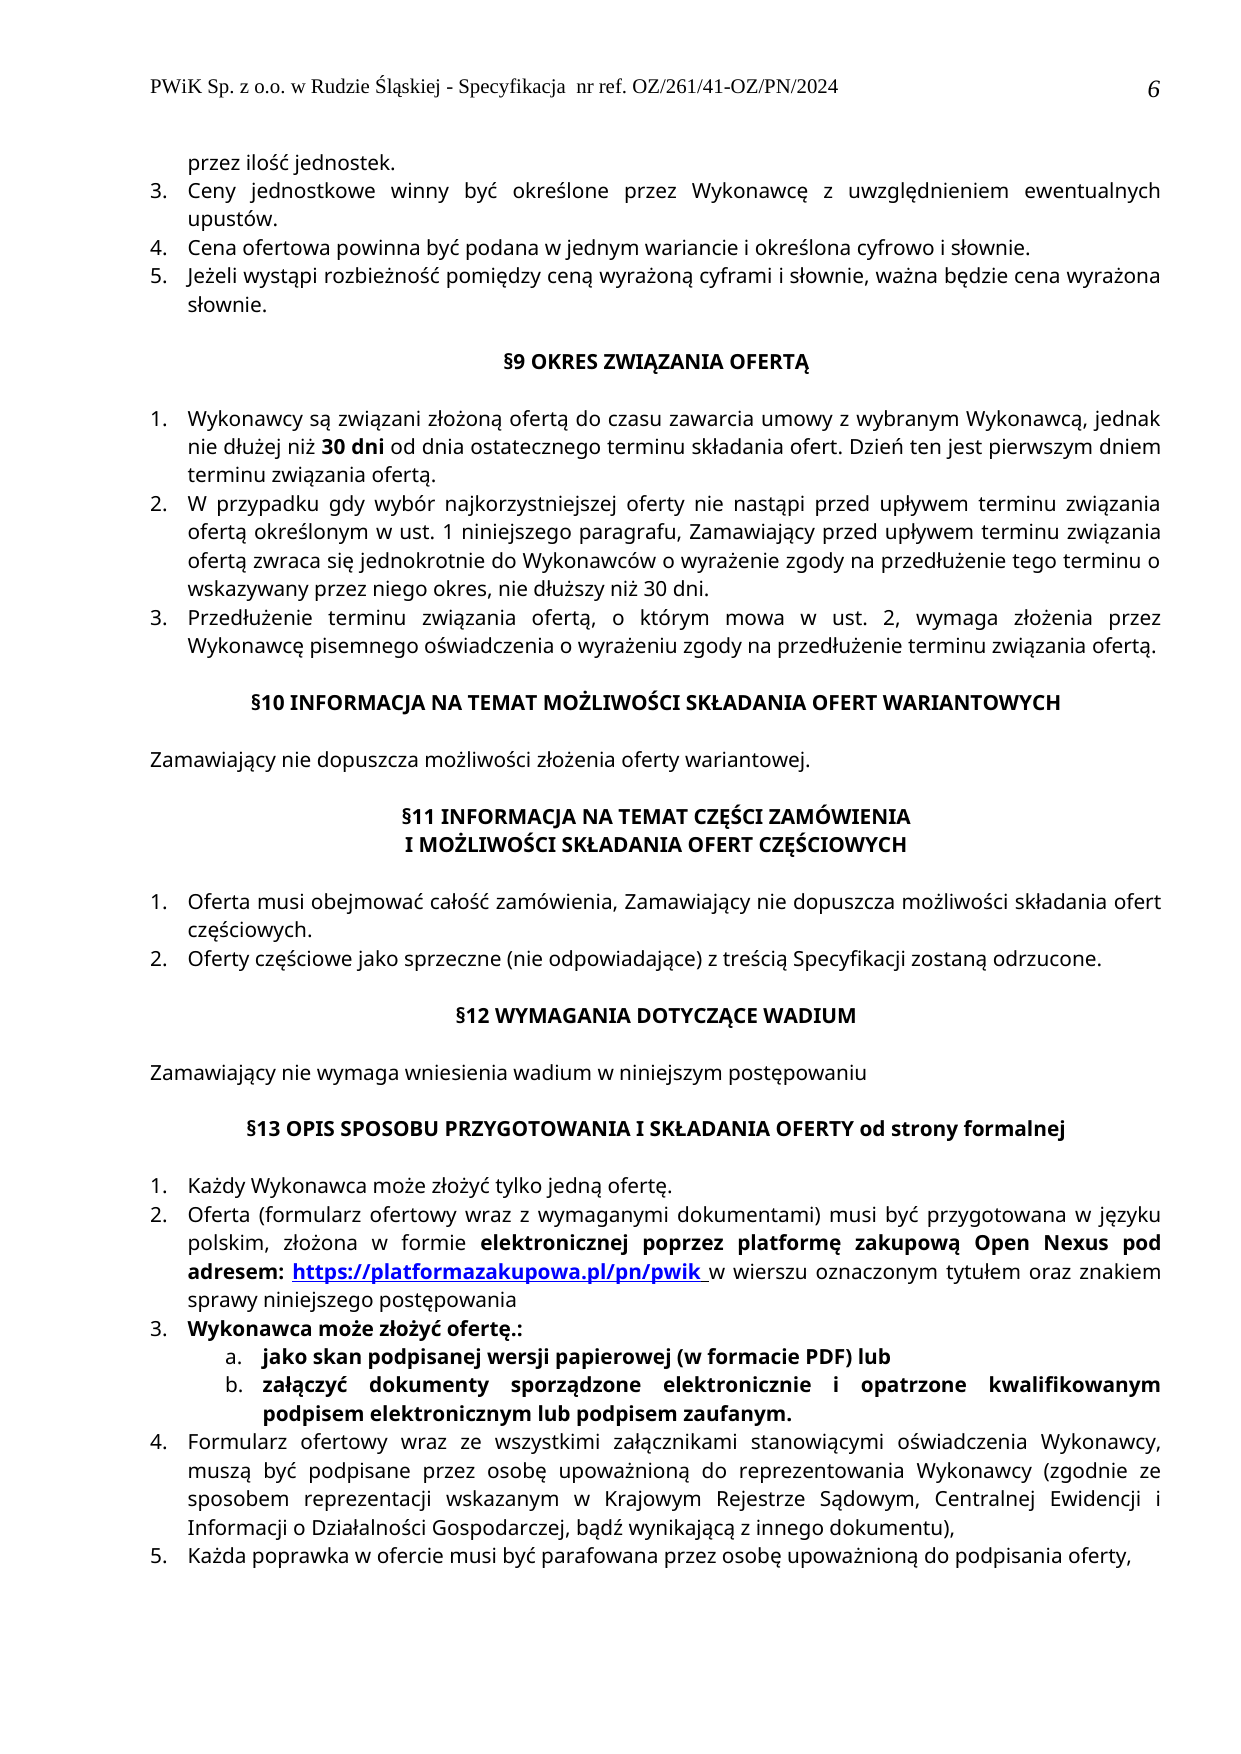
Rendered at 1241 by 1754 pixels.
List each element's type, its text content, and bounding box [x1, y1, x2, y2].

text §9 OKRES ZWIĄZANIA OFERTĄ [150, 347, 1162, 375]
text §12 WYMAGANIA DOTYCZĄCE WADIUM [150, 1001, 1162, 1029]
list Każdy Wykonawca może złożyć tylko jedną ofertę. [150, 1171, 1162, 1200]
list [150, 148, 1162, 176]
list Każda poprawka w ofercie musi być parafowana przez osobę upoważnioną do podpisania oferty, [150, 1541, 1162, 1569]
list Cena ofertowa powinna być podana w jednym wariancie i określona cyfrowo i słownie. [150, 233, 1162, 261]
text Zamawiający nie dopuszcza możliwości złożenia oferty wariantowej. [150, 745, 1162, 773]
list Oferta (formularz ofertowy wraz z wymaganymi dokumentami) musi być przygotowana w języku polskim, złożona w formie elektronicznej poprzez platformę zakupową Open Nexus pod adresem: https://platformazakupowa.pl/pn/pwik w wierszu oznaczonym tytułem oraz znakiem sprawy niniejszego postępowania [150, 1200, 1162, 1314]
list Formularz ofertowy wraz ze wszystkimi załącznikami stanowiącymi oświadczenia Wykonawcy, muszą być podpisane przez osobę upoważnioną do reprezentowania Wykonawcy (zgodnie ze sposobem reprezentacji wskazanym w Krajowym Rejestrze Sądowym, Centralnej Ewidencji i Informacji o Działalności Gospodarczej, bądź wynikającą z innego dokumentu), [150, 1427, 1162, 1541]
list Jeżeli wystąpi rozbieżność pomiędzy ceną wyrażoną cyframi i słownie, ważna będzie cena wyrażona słownie. [150, 261, 1162, 318]
text Zamawiający nie wymaga wniesienia wadium w niniejszym postępowaniu [150, 1058, 1162, 1086]
list załączyć dokumenty sporządzone elektronicznie i opatrzone kwalifikowanym podpisem elektronicznym lub podpisem zaufanym. [225, 1371, 1162, 1427]
list Oferta musi obejmować całość zamówienia, Zamawiający nie dopuszcza możliwości składania ofert częściowych. [150, 887, 1162, 944]
list Oferty częściowe jako sprzeczne (nie odpowiadające) z treścią Specyfikacji zostaną odrzucone. [150, 944, 1162, 972]
text §13 OPIS SPOSOBU PRZYGOTOWANIA I SKŁADANIA OFERTY od strony formalnej [150, 1114, 1162, 1143]
list Przedłużenie terminu związania ofertą, o którym mowa w ust. 2, wymaga złożenia przez Wykonawcę pisemnego oświadczenia o wyrażeniu zgody na przedłużenie terminu związania ofertą. [150, 603, 1162, 659]
subtitle I MOŻLIWOŚCI SKŁADANIA OFERT CZĘŚCIOWYCH [150, 830, 1162, 859]
list jako skan podpisanej wersji papierowej (w formacie PDF) lub [225, 1342, 1162, 1371]
text §10 INFORMACJA NA TEMAT MOŻLIWOŚCI SKŁADANIA OFERT WARIANTOWYCH [150, 688, 1162, 716]
list Wykonawca może złożyć ofertę.: [150, 1314, 1162, 1342]
list Wykonawcy są związani złożoną ofertą do czasu zawarcia umowy z wybranym Wykonawcą, jednak nie dłużej niż 30 dni od dnia ostatecznego terminu składania ofert. Dzień ten jest pierwszym dniem terminu związania ofertą. [150, 404, 1162, 489]
subtitle §11 INFORMACJA NA TEMAT CZĘŚCI ZAMÓWIENIA [150, 802, 1162, 830]
list Ceny jednostkowe winny być określone przez Wykonawcę z uwzględnieniem ewentualnych upustów. [150, 176, 1162, 233]
list W przypadku gdy wybór najkorzystniejszej oferty nie nastąpi przed upływem terminu związania ofertą określonym w ust. 1 niniejszego paragrafu, Zamawiający przed upływem terminu związania ofertą zwraca się jednokrotnie do Wykonawców o wyrażenie zgody na przedłużenie tego terminu o wskazywany przez niego okres, nie dłuższy niż 30 dni. [150, 489, 1162, 603]
